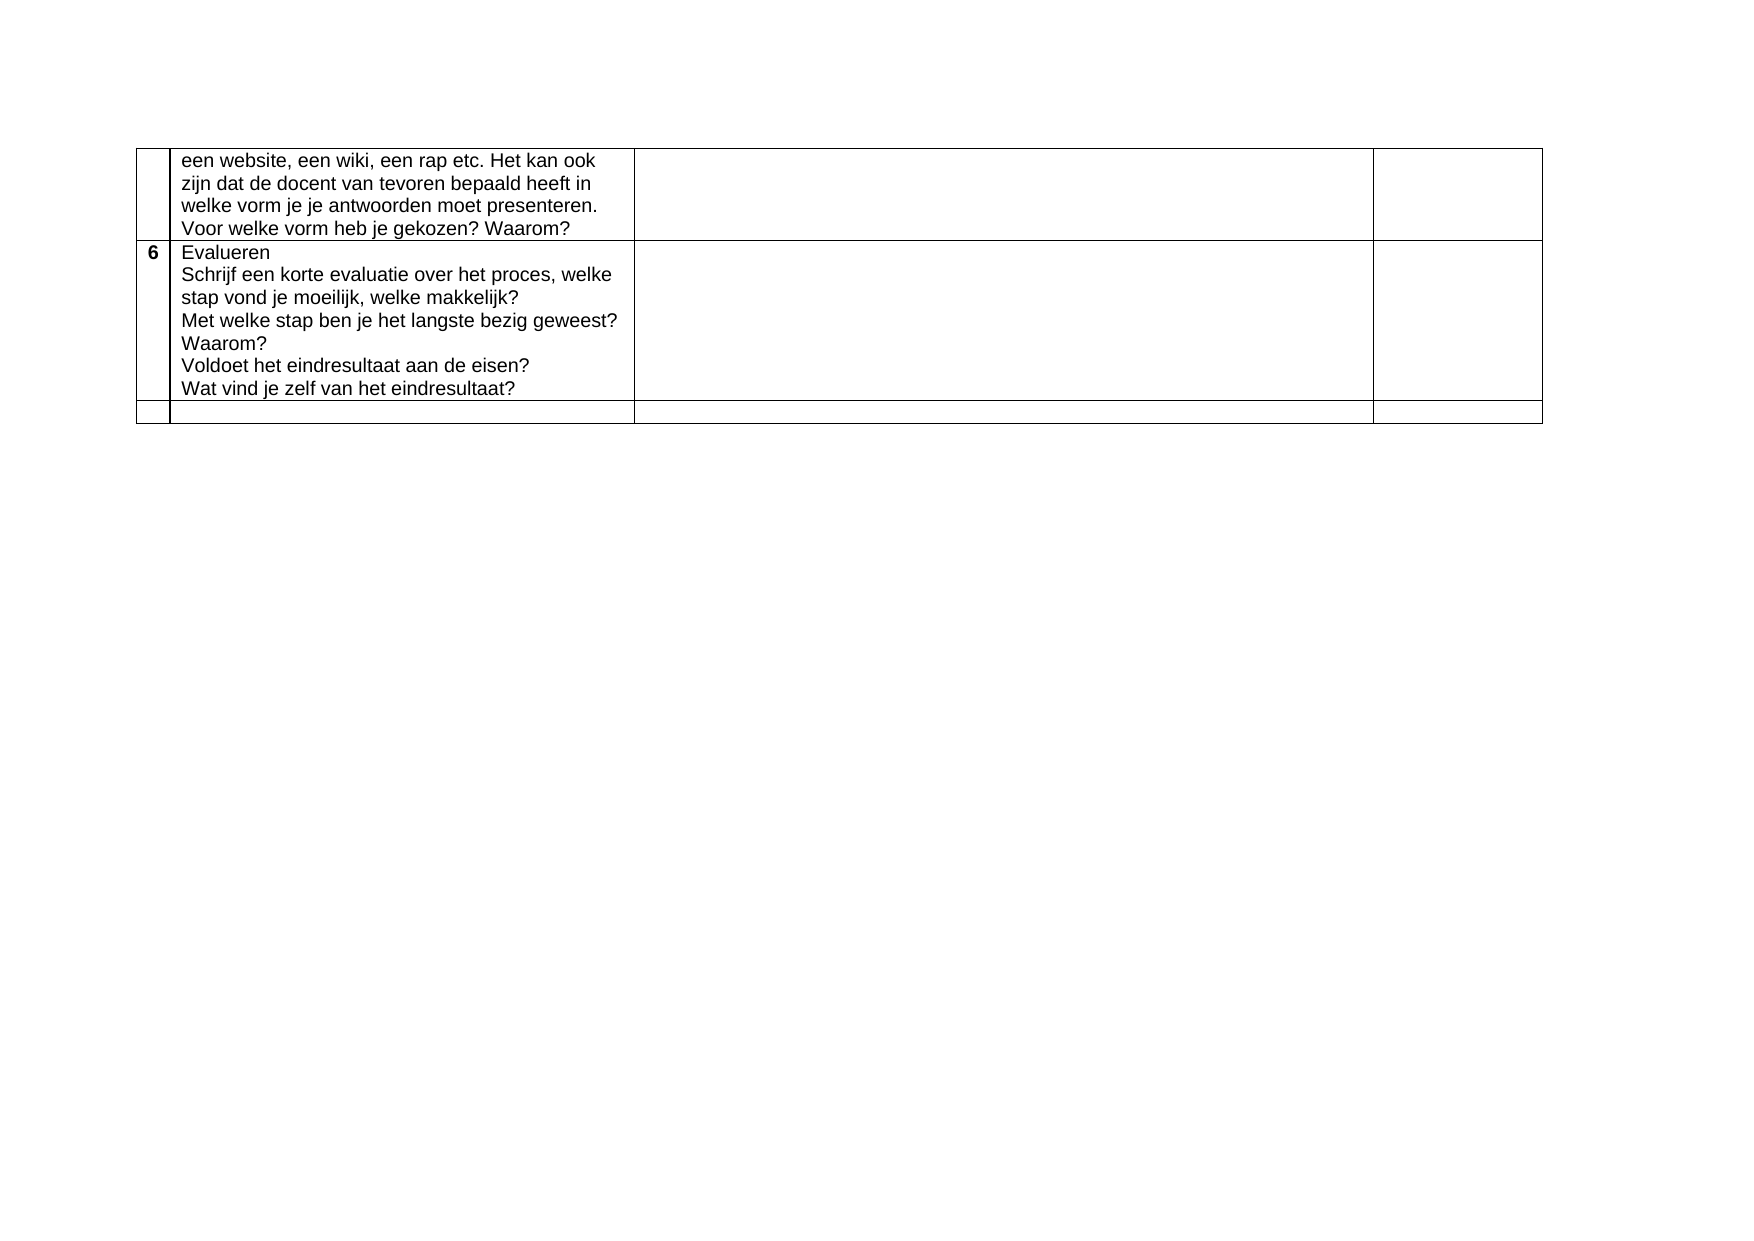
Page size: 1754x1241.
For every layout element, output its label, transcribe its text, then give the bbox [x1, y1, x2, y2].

table_cell 5 [137, 149, 169, 239]
table_cell 6 [137, 241, 169, 399]
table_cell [171, 149, 634, 239]
table_cell [137, 401, 169, 423]
table_cell Evalueren Schrijf een korte evaluatie over het proces, welke stap vond je moeilijk, welke makkelijk? Met welke stap ben je het langste bezig geweest? Waarom? Voldoet het eindresultaat aan de eisen? Wat vind je zelf van het eindresultaat? [171, 241, 634, 399]
table_cell [171, 401, 634, 423]
table_cell [1374, 149, 1542, 239]
table_cell [635, 149, 1373, 239]
table_cell [1374, 241, 1542, 399]
table_cell [1374, 401, 1542, 423]
table_cell [635, 241, 1373, 399]
table_cell [635, 401, 1373, 423]
